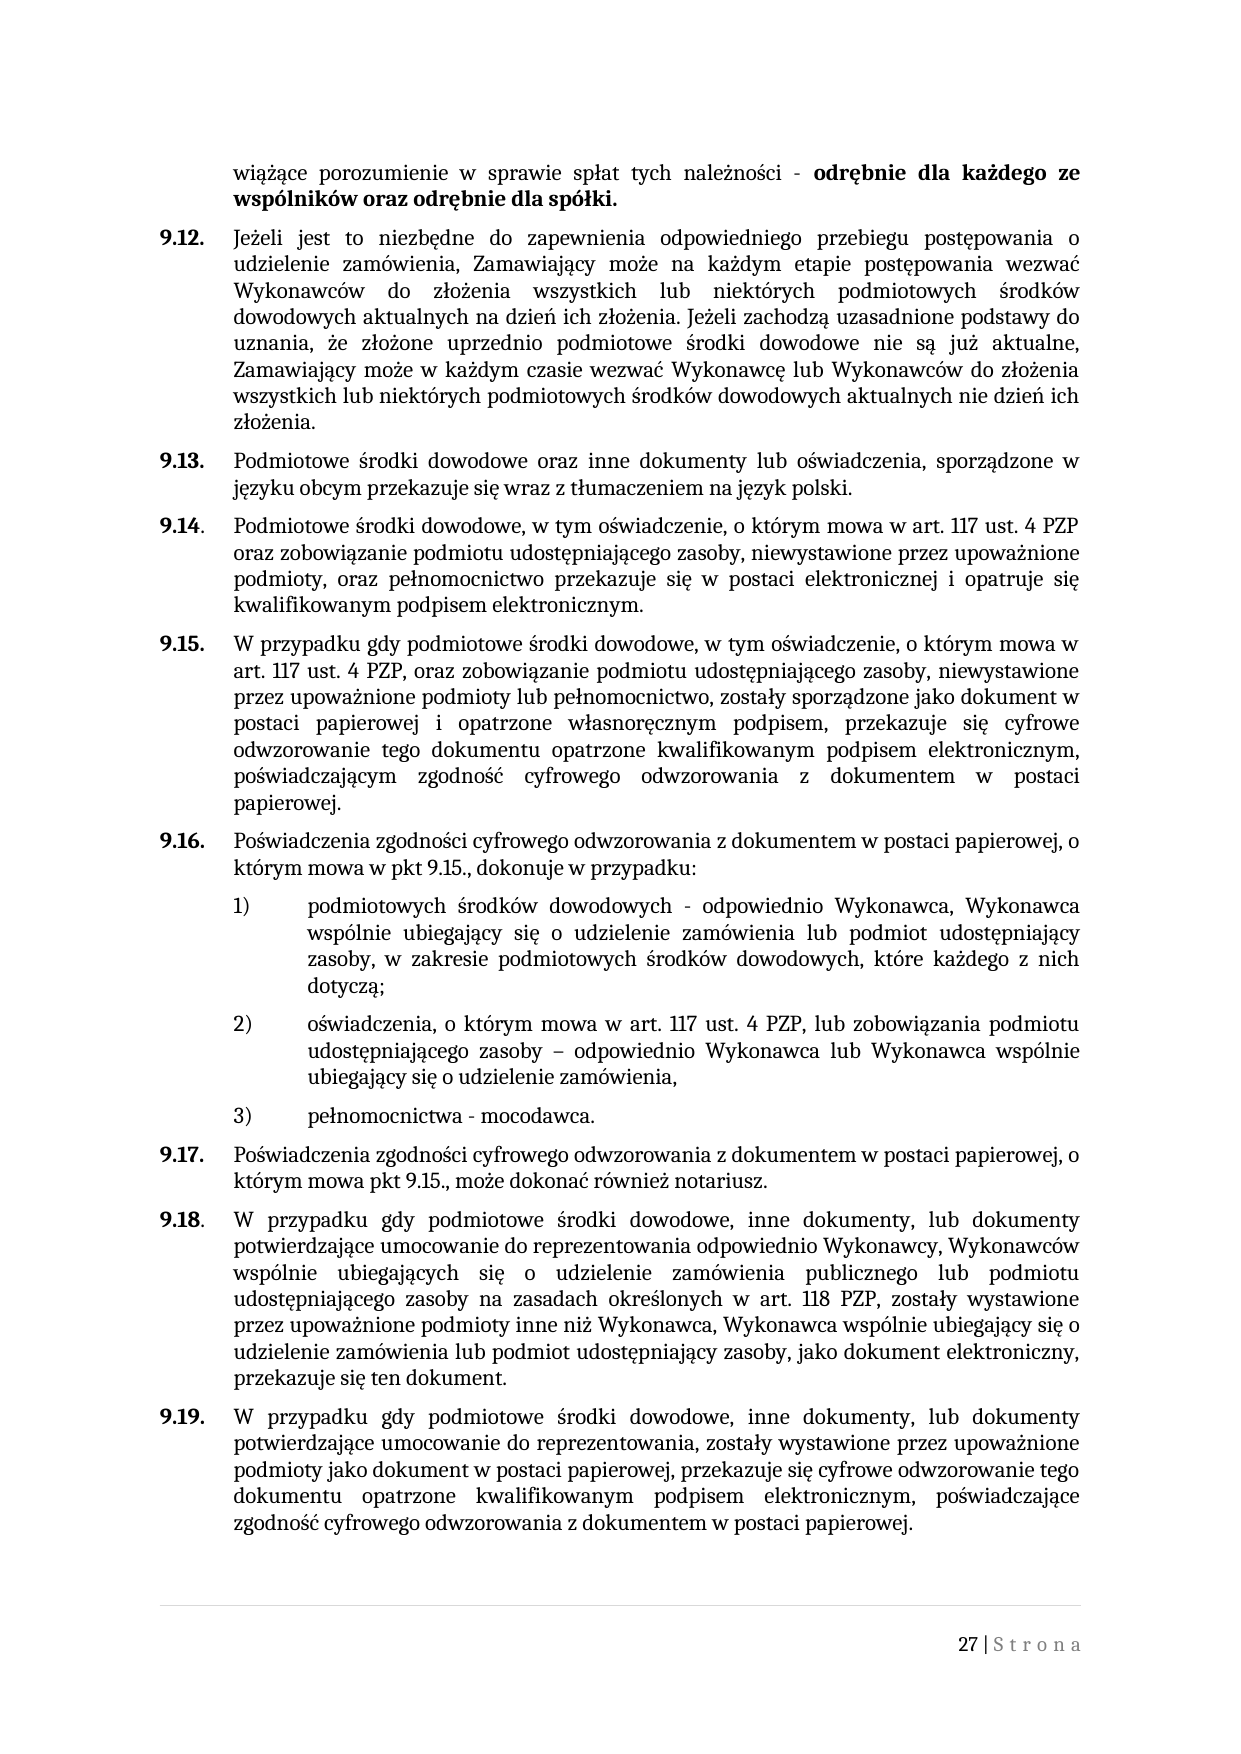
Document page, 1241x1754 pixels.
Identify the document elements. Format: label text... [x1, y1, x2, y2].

text 1) podmiotowych środków dowodowych - odpowiednio Wykonawca, Wykonawca wspólnie ubiegający się o udzielenie zamówienia lub podmiot udostępniający zasoby, w zakresie podmiotowych środków dowodowych, które każdego z nich dotyczą; [233, 893, 1081, 999]
text 9.19. W przypadku gdy podmiotowe środki dowodowe, inne dokumenty, lub dokumenty potwierdzające umocowanie do reprezentowania, zostały wystawione przez upoważnione podmioty jako dokument w postaci papierowej, przekazuje się cyfrowe odwzorowanie tego dokumentu opatrzone kwalifikowanym podpisem elektronicznym, poświadczające zgodność cyfrowego odwzorowania z dokumentem w postaci papierowej. [159, 1404, 1081, 1536]
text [159, 159, 1081, 212]
text 9.12. Jeżeli jest to niezbędne do zapewnienia odpowiedniego przebiegu postępowania o udzielenie zamówienia, Zamawiający może na każdym etapie postępowania wezwać Wykonawców do złożenia wszystkich lub niektórych podmiotowych środków dowodowych aktualnych na dzień ich złożenia. Jeżeli zachodzą uzasadnione podstawy do uznania, że złożone uprzednio podmiotowe środki dowodowe nie są już aktualne, Zamawiający może w każdym czasie wezwać Wykonawcę lub Wykonawców do złożenia wszystkich lub niektórych podmiotowych środków dowodowych aktualnych nie dzień ich złożenia. [159, 225, 1081, 436]
text 9.13. Podmiotowe środki dowodowe oraz inne dokumenty lub oświadczenia, sporządzone w języku obcym przekazuje się wraz z tłumaczeniem na język polski. [159, 448, 1081, 501]
text 9.15. W przypadku gdy podmiotowe środki dowodowe, w tym oświadczenie, o którym mowa w art. 117 ust. 4 PZP, oraz zobowiązanie podmiotu udostępniającego zasoby, niewystawione przez upoważnione podmioty lub pełnomocnictwo, zostały sporządzone jako dokument w postaci papierowej i opatrzone własnoręcznym podpisem, przekazuje się cyfrowe odwzorowanie tego dokumentu opatrzone kwalifikowanym podpisem elektronicznym, poświadczającym zgodność cyfrowego odwzorowania z dokumentem w postaci papierowej. [159, 631, 1081, 816]
text 9.17. Poświadczenia zgodności cyfrowego odwzorowania z dokumentem w postaci papierowej, o którym mowa pkt 9.15., może dokonać również notariusz. [159, 1142, 1081, 1194]
text 9.18. W przypadku gdy podmiotowe środki dowodowe, inne dokumenty, lub dokumenty potwierdzające umocowanie do reprezentowania odpowiednio Wykonawcy, Wykonawców wspólnie ubiegających się o udzielenie zamówienia publicznego lub podmiotu udostępniającego zasoby na zasadach określonych w art. 118 PZP, zostały wystawione przez upoważnione podmioty inne niż Wykonawca, Wykonawca wspólnie ubiegający się o udzielenie zamówienia lub podmiot udostępniający zasoby, jako dokument elektroniczny, przekazuje się ten dokument. [159, 1207, 1081, 1391]
text 2) oświadczenia, o którym mowa w art. 117 ust. 4 PZP, lub zobowiązania podmiotu udostępniającego zasoby – odpowiednio Wykonawca lub Wykonawca wspólnie ubiegający się o udzielenie zamówienia, [233, 1011, 1081, 1090]
text 9.14. Podmiotowe środki dowodowe, w tym oświadczenie, o którym mowa w art. 117 ust. 4 PZP oraz zobowiązanie podmiotu udostępniającego zasoby, niewystawione przez upoważnione podmioty, oraz pełnomocnictwo przekazuje się w postaci elektronicznej i opatruje się kwalifikowanym podpisem elektronicznym. [159, 513, 1081, 619]
text 9.16. Poświadczenia zgodności cyfrowego odwzorowania z dokumentem w postaci papierowej, o którym mowa w pkt 9.15., dokonuje w przypadku: [159, 828, 1081, 881]
text 3) pełnomocnictwa - mocodawca. [233, 1103, 1081, 1129]
